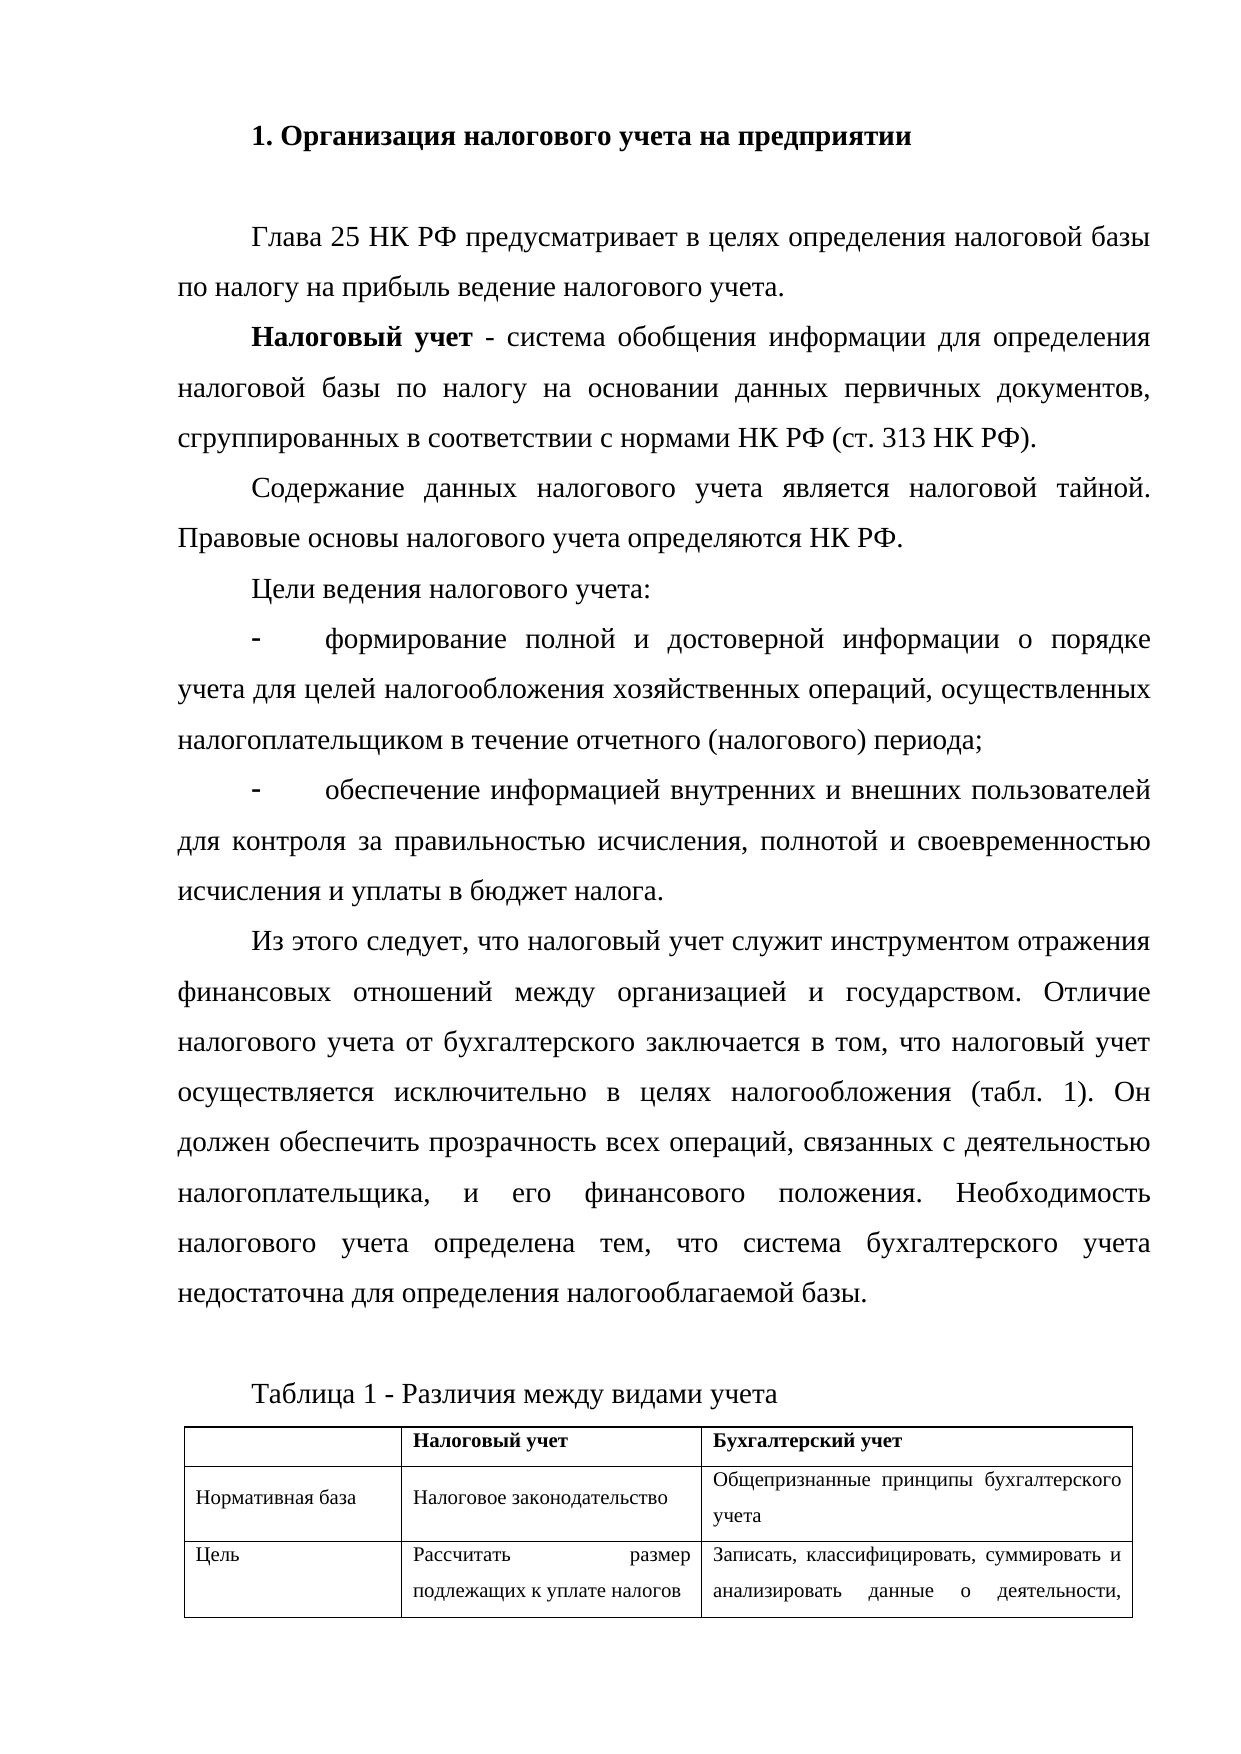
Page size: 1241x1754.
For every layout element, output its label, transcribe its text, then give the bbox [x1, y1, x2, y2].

table_cell Налоговое законодательство [402, 1467, 701, 1541]
list формирование полной и достоверной информации о порядке учета для целей налогообложения хозяйственных операций, осуществленных налогоплательщиком в течение отчетного (налогового) периода; [177, 621, 1152, 756]
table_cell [702, 1542, 1132, 1617]
text Таблица 1 - Различия между видами учета [177, 1376, 1152, 1410]
text Цели ведения налогового учета: [177, 571, 1152, 604]
table_header Бухгалтерский учет [702, 1428, 1132, 1466]
text 1. Организация налогового учета на предприятии [177, 118, 1152, 152]
table_header Налоговый учет [402, 1428, 701, 1466]
table_header [185, 1428, 401, 1466]
text Налоговый учет - система обобщения информации для определения налоговой базы по налогу на основании данных первичных документов, сгруппированных в соответствии с нормами НК РФ (ст. 313 НК РФ). [177, 319, 1152, 453]
text Из этого следует, что налоговый учет служит инструментом отражения финансовых отношений между организацией и государством. Отличие налогового учета от бухгалтерского заключается в том, что налоговый учет осуществляется исключительно в целях налогообложения (табл. 1). Он должен обеспечить прозрачность всех операций, связанных с деятельностью налогоплательщика, и его финансового положения. Необходимость налогового учета определена тем, что система бухгалтерского учета недостаточна для определения налогооблагаемой базы. [177, 923, 1152, 1309]
table_cell Цель [185, 1542, 401, 1617]
table_cell Нормативная база [185, 1467, 401, 1541]
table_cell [402, 1542, 701, 1617]
table_cell Общепризнанные принципы бухгалтерского учета [702, 1467, 1132, 1541]
text Содержание данных налогового учета является налоговой тайной. Правовые основы налогового учета определяются НК РФ. [177, 470, 1152, 554]
text Глава 25 НК РФ предусматривает в целях определения налоговой базы по налогу на прибыль ведение налогового учета. [177, 219, 1152, 303]
list обеспечение информацией внутренних и внешних пользователей для контроля за правильностью исчисления, полнотой и своевременностью исчисления и уплаты в бюджет налога. [177, 772, 1152, 907]
